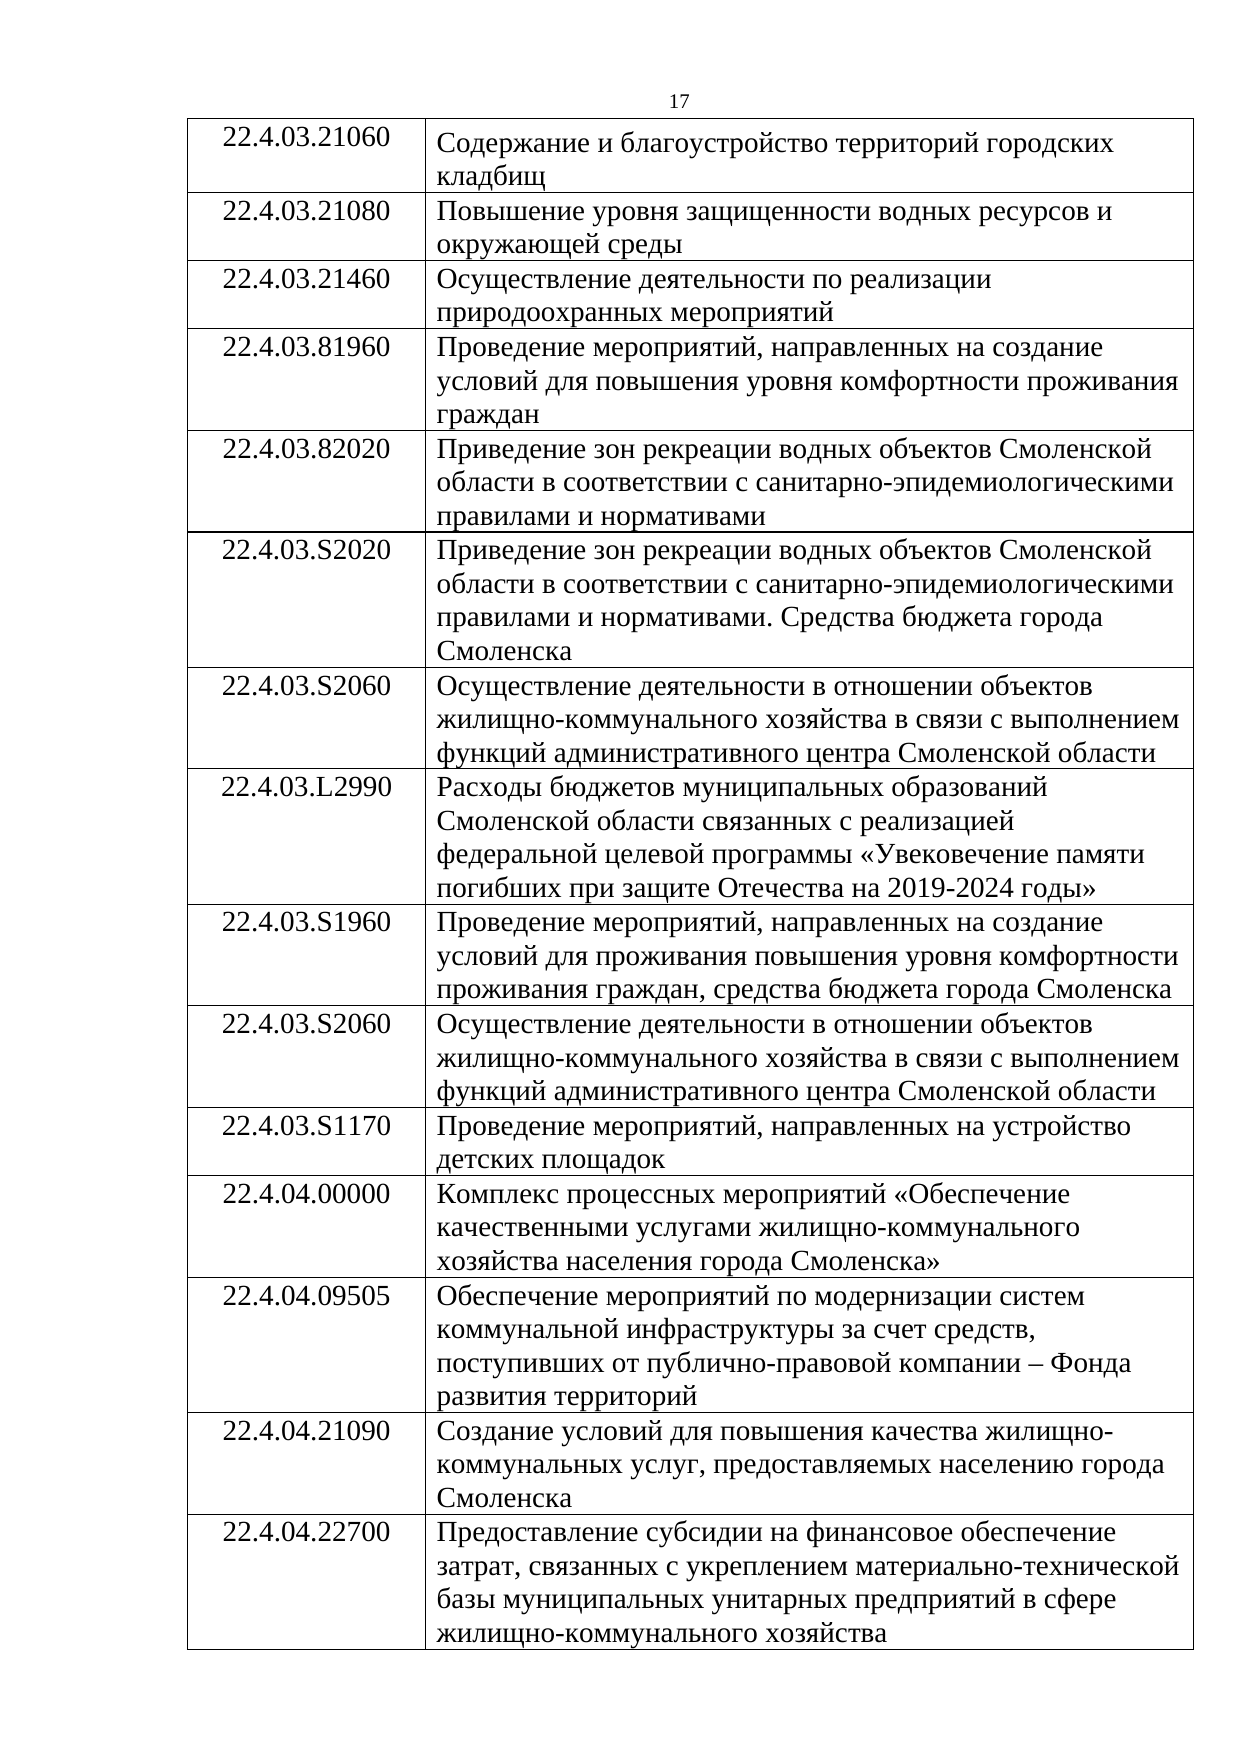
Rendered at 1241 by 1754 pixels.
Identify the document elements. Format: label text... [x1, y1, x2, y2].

table_cell 22.4.03.82020 [188, 431, 425, 531]
table_cell Проведение мероприятий, направленных на создание условий для проживания повышения уровня комфортности проживания граждан, средства бюджета города Смоленска [426, 905, 1193, 1005]
table_cell 22.4.04.00000 [188, 1176, 425, 1277]
table_cell 22.4.04.09505 [188, 1278, 425, 1412]
table_cell Расходы бюджетов муниципальных образований Смоленской области связанных с реализацией федеральной целевой программы «Увековечение памяти погибших при защите Отечества на 2019-2024 годы» [426, 769, 1193, 903]
table_cell 22.4.04.21090 [188, 1413, 425, 1513]
table_cell 22.4.03.21080 [188, 193, 425, 260]
table_cell 22.4.03.L2990 [188, 769, 425, 903]
table_cell 22.4.03.21060 [188, 119, 425, 192]
table_cell Создание условий для повышения качества жилищно-коммунальных услуг, предоставляемых населению города Смоленска [426, 1413, 1193, 1513]
table_cell 22.4.03.S1960 [188, 905, 425, 1005]
table_cell Проведение мероприятий, направленных на создание условий для повышения уровня комфортности проживания граждан [426, 329, 1193, 430]
table_cell Приведение зон рекреации водных объектов Смоленской области в соответствии с санитарно-эпидемиологическими правилами и нормативами. Средства бюджета города Смоленска [426, 533, 1193, 667]
table_cell Осуществление деятельности в отношении объектов жилищно-коммунального хозяйства в связи с выполнением функций административного центра Смоленской области [426, 1006, 1193, 1107]
table_cell Предоставление субсидии на финансовое обеспечение затрат, связанных с укреплением материально-технической базы муниципальных унитарных предприятий в сфере жилищно-коммунального хозяйства [426, 1515, 1193, 1649]
table_cell 22.4.03.S2020 [188, 533, 425, 667]
table_cell Осуществление деятельности в отношении объектов жилищно-коммунального хозяйства в связи с выполнением функций административного центра Смоленской области [426, 668, 1193, 768]
table_cell 22.4.03.S2060 [188, 1006, 425, 1107]
table_cell Повышение уровня защищенности водных ресурсов и окружающей среды [426, 193, 1193, 260]
table_cell Комплекс процессных мероприятий «Обеспечение качественными услугами жилищно-коммунального хозяйства населения города Смоленска» [426, 1176, 1193, 1277]
table_cell 22.4.03.S1170 [188, 1108, 425, 1175]
table_cell Содержание и благоустройство территорий городских кладбищ [426, 119, 1193, 192]
table_cell Обеспечение мероприятий по модернизации систем коммунальной инфраструктуры за счет средств, поступивших от публично-правовой компании – Фонда развития территорий [426, 1278, 1193, 1412]
table_cell 22.4.04.22700 [188, 1515, 425, 1649]
table_cell 22.4.03.21460 [188, 261, 425, 328]
table_cell 22.4.03.S2060 [188, 668, 425, 768]
table_cell Приведение зон рекреации водных объектов Смоленской области в соответствии с санитарно-эпидемиологическими правилами и нормативами [426, 431, 1193, 531]
table_cell 22.4.03.81960 [188, 329, 425, 430]
table_cell Проведение мероприятий, направленных на устройство детских площадок [426, 1108, 1193, 1175]
table_cell Осуществление деятельности по реализации природоохранных мероприятий [426, 261, 1193, 328]
